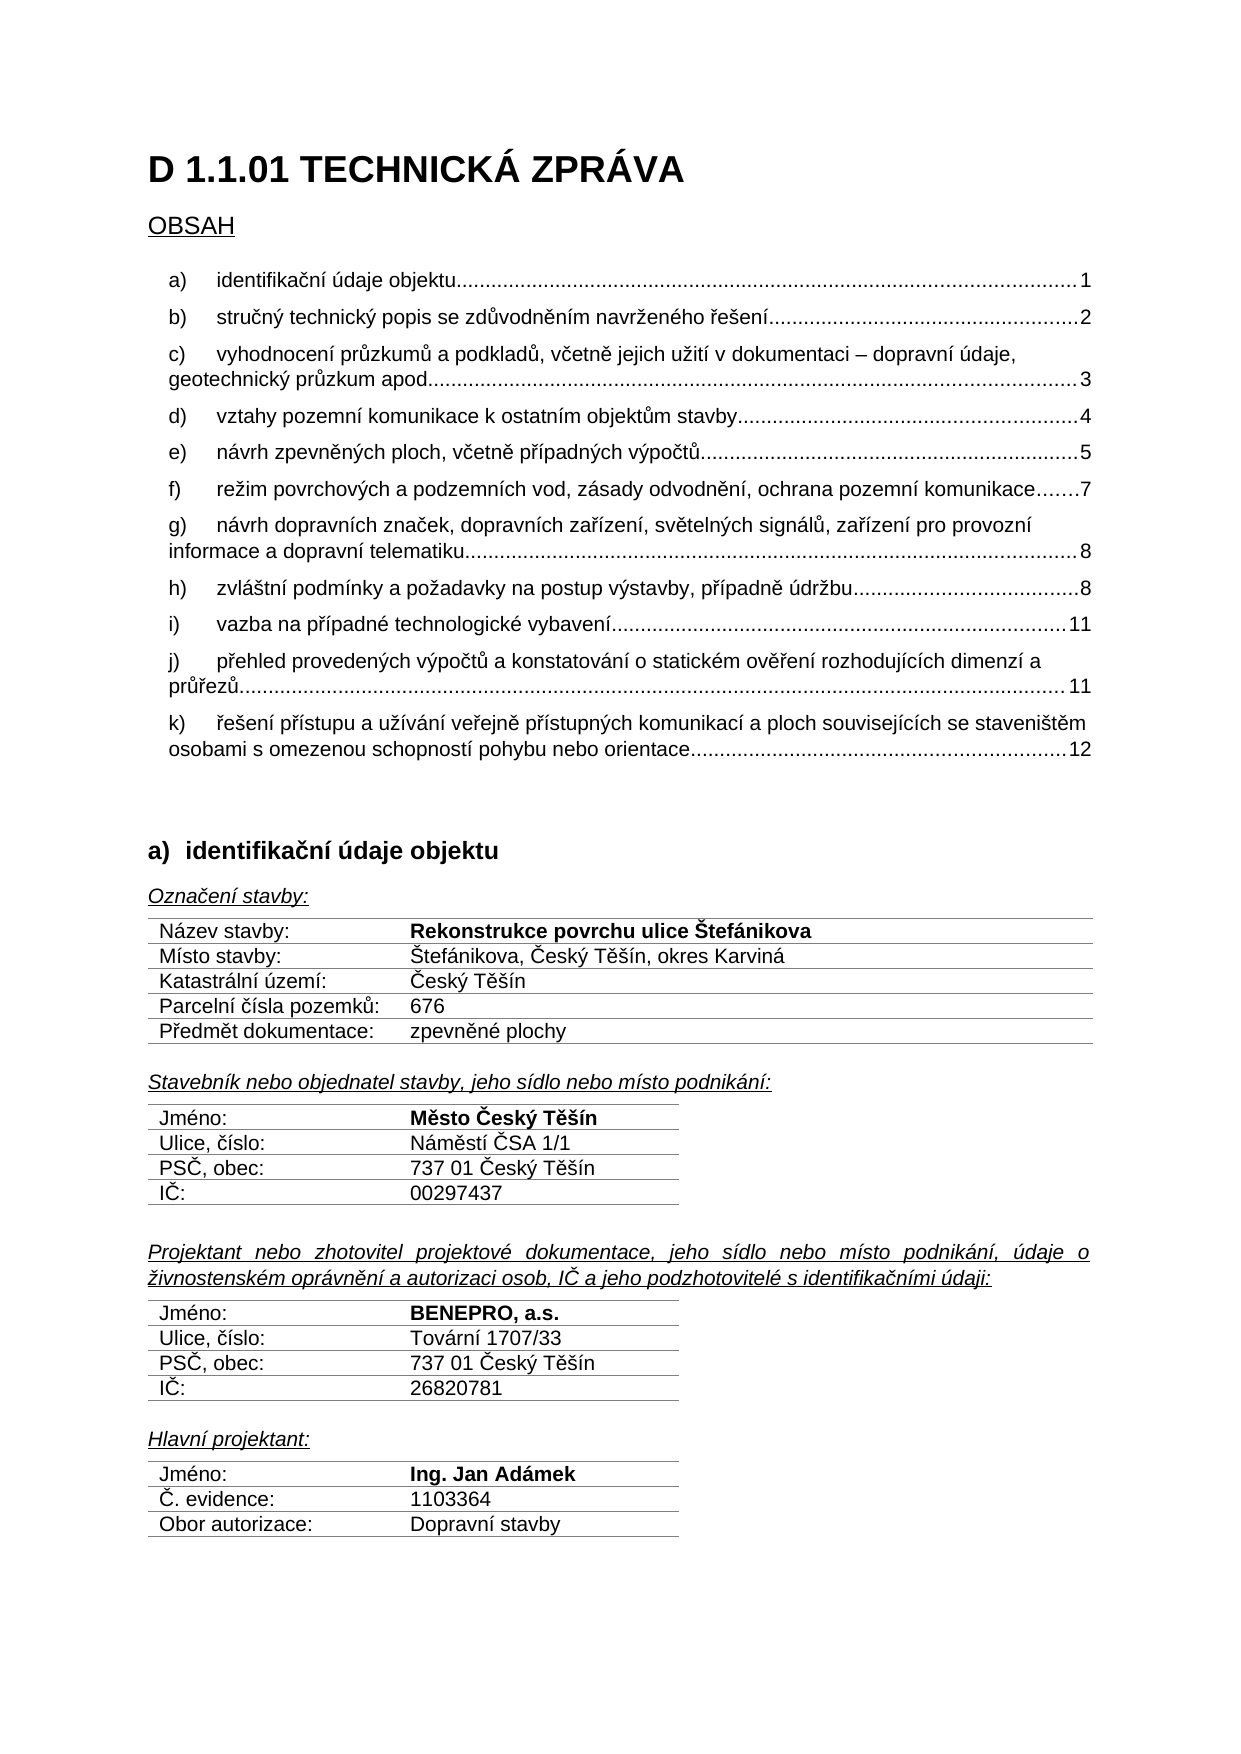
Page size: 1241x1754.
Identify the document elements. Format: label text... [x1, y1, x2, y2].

table_cell 1103364 [399, 1487, 679, 1511]
table_cell Předmět dokumentace: [148, 1019, 399, 1043]
table_cell 737 01 Český Těšín [399, 1155, 679, 1179]
table_header Rekonstrukce povrchu ulice Štefánikova [399, 919, 1093, 943]
table_cell Český Těšín [399, 969, 1093, 993]
table_header Město Český Těšín [399, 1105, 679, 1129]
table_cell zpevněné plochy [399, 1019, 1093, 1043]
table_cell Místo stavby: [148, 944, 399, 968]
table_cell 00297437 [399, 1180, 679, 1204]
table_cell Štefánikova, Český Těšín, okres Karviná [399, 944, 1093, 968]
table_cell Tovární 1707/33 [399, 1326, 679, 1349]
table_cell Parcelní čísla pozemků: [148, 994, 399, 1018]
table_header Jméno: [148, 1301, 399, 1324]
table_cell Dopravní stavby [399, 1512, 679, 1536]
text D 1.1.01 TECHNICKÁ ZPRÁVA [148, 148, 1093, 191]
text Hlavní projektant: [148, 1427, 1093, 1451]
text Projektant nebo zhotovitel projektové dokumentace, jeho sídlo nebo místo podnikání, údaje o živnostenském oprávnění a autorizaci osob, IČ a jeho podzhotovitelé s identifikačními údaji: [148, 1239, 1093, 1289]
table_cell Ulice, číslo: [148, 1326, 399, 1349]
table_cell Ulice, číslo: [148, 1130, 399, 1154]
table_cell 676 [399, 994, 1093, 1018]
table_cell Obor autorizace: [148, 1512, 399, 1536]
text Označení stavby: [148, 884, 1093, 908]
table_header Jméno: [148, 1105, 399, 1129]
table_cell PSČ, obec: [148, 1351, 399, 1374]
subtitle identifikační údaje objektu [148, 836, 1093, 865]
table_cell Č. evidence: [148, 1487, 399, 1511]
table_cell Katastrální území: [148, 969, 399, 993]
table_cell 26820781 [399, 1376, 679, 1399]
table_cell 737 01 Český Těšín [399, 1351, 679, 1374]
table_header Název stavby: [148, 919, 399, 943]
text Stavebník nebo objednatel stavby, jeho sídlo nebo místo podnikání: [148, 1070, 1093, 1094]
table_header Jméno: [148, 1462, 399, 1486]
table_header BENEPRO, a.s. [399, 1301, 679, 1324]
table_cell IČ: [148, 1376, 399, 1399]
table_cell PSČ, obec: [148, 1155, 399, 1179]
table_cell Náměstí ČSA 1/1 [399, 1130, 679, 1154]
table_cell IČ: [148, 1180, 399, 1204]
table_header Ing. Jan Adámek [399, 1462, 679, 1486]
